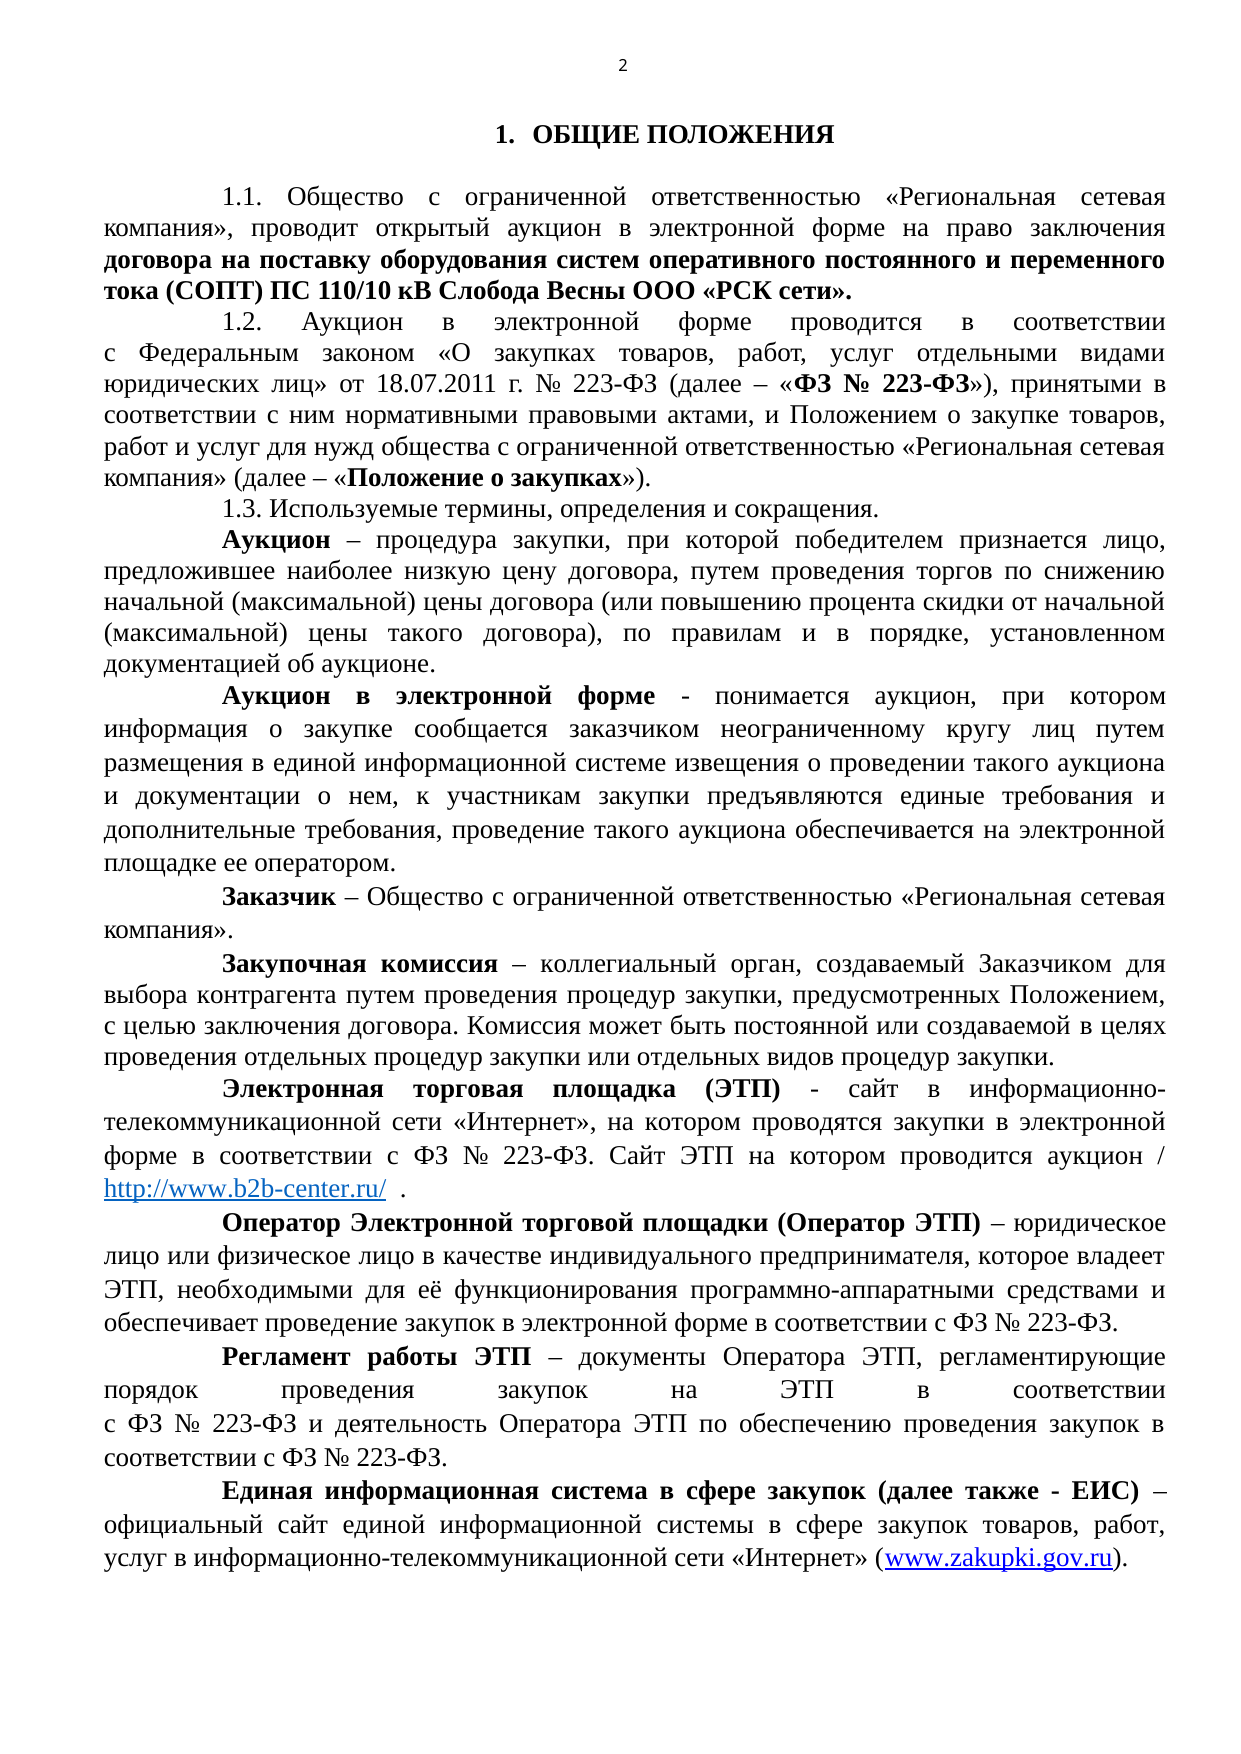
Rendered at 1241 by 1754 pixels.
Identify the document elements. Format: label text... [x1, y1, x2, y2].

text Аукцион – процедура закупки, при которой победителем признается лицо, предложившее наиболее низкую цену договора, путем проведения торгов по снижению начальной (максимальной) цены договора (или повышению процента скидки от начальной (максимальной) цены такого договора), по правилам и в порядке, установленном документацией об аукционе. [103, 523, 1167, 679]
list ОБЩИЕ ПОЛОЖЕНИЯ [163, 118, 1167, 149]
text Регламент работы ЭТП – документы Оператора ЭТП, регламентирующие порядок проведения закупок на ЭТП в соответствии с ФЗ № 223-ФЗ и деятельность Оператора ЭТП по обеспечению проведения закупок в соответствии с ФЗ № 223-ФЗ. [103, 1340, 1167, 1472]
text Закупочная комиссия – коллегиальный орган, создаваемый Заказчиком для выбора контрагента путем проведения процедур закупки, предусмотренных Положением, с целью заключения договора. Комиссия может быть постоянной или создаваемой в целях проведения отдельных процедур закупки или отдельных видов процедур закупки. [103, 947, 1167, 1072]
text 1.2. Аукцион в электронной форме проводится в соответствии с Федеральным законом «О закупках товаров, работ, услуг отдельными видами юридических лиц» от 18.07.2011 г. № 223-ФЗ (далее – «ФЗ № 223-ФЗ»), принятыми в соответствии с ним нормативными правовыми актами, и Положением о закупке товаров, работ и услуг для нужд общества с ограниченной ответственностью «Региональная сетевая компания» (далее – «Положение о закупках»). [103, 305, 1167, 492]
text Заказчик – Общество с ограниченной ответственностью «Региональная сетевая компания». [103, 880, 1167, 945]
text Аукцион в электронной форме - понимается аукцион, при котором информация о закупке сообщается заказчиком неограниченному кругу лиц путем размещения в единой информационной системе извещения о проведении такого аукциона и документации о нем, к участникам закупки предъявляются единые требования и дополнительные требования, проведение такого аукциона обеспечивается на электронной площадке ее оператором. [103, 679, 1167, 878]
text 1.3. Используемые термины, определения и сокращения. [103, 492, 1167, 523]
text Электронная торговая площадка (ЭТП) - сайт в информационно-телекоммуникационной сети «Интернет», на котором проводятся закупки в электронной форме в соответствии с ФЗ № 223-ФЗ. Сайт ЭТП на котором проводится аукцион / http://www.b2b-center.ru/ . [103, 1072, 1167, 1203]
text Оператор Электронной торговой площадки (Оператор ЭТП) – юридическое лицо или физическое лицо в качестве индивидуального предпринимателя, которое владеет ЭТП, необходимыми для её функционирования программно-аппаратными средствами и обеспечивает проведение закупок в электронной форме в соответствии с ФЗ № 223-ФЗ. [103, 1206, 1167, 1338]
text 1.1. Общество с ограниченной ответственностью «Региональная сетевая компания», проводит открытый аукцион в электронной форме на право заключения договора на поставку оборудования систем оперативного постоянного и переменного тока (СОПТ) ПС 110/10 кВ Слобода Весны ООО «РСК сети». [103, 180, 1167, 305]
text Единая информационная система в сфере закупок (далее также - ЕИС) – официальный сайт единой информационной системы в сфере закупок товаров, работ, услуг в информационно-телекоммуникационной сети «Интернет» (www.zakupki.gov.ru). [103, 1474, 1167, 1572]
